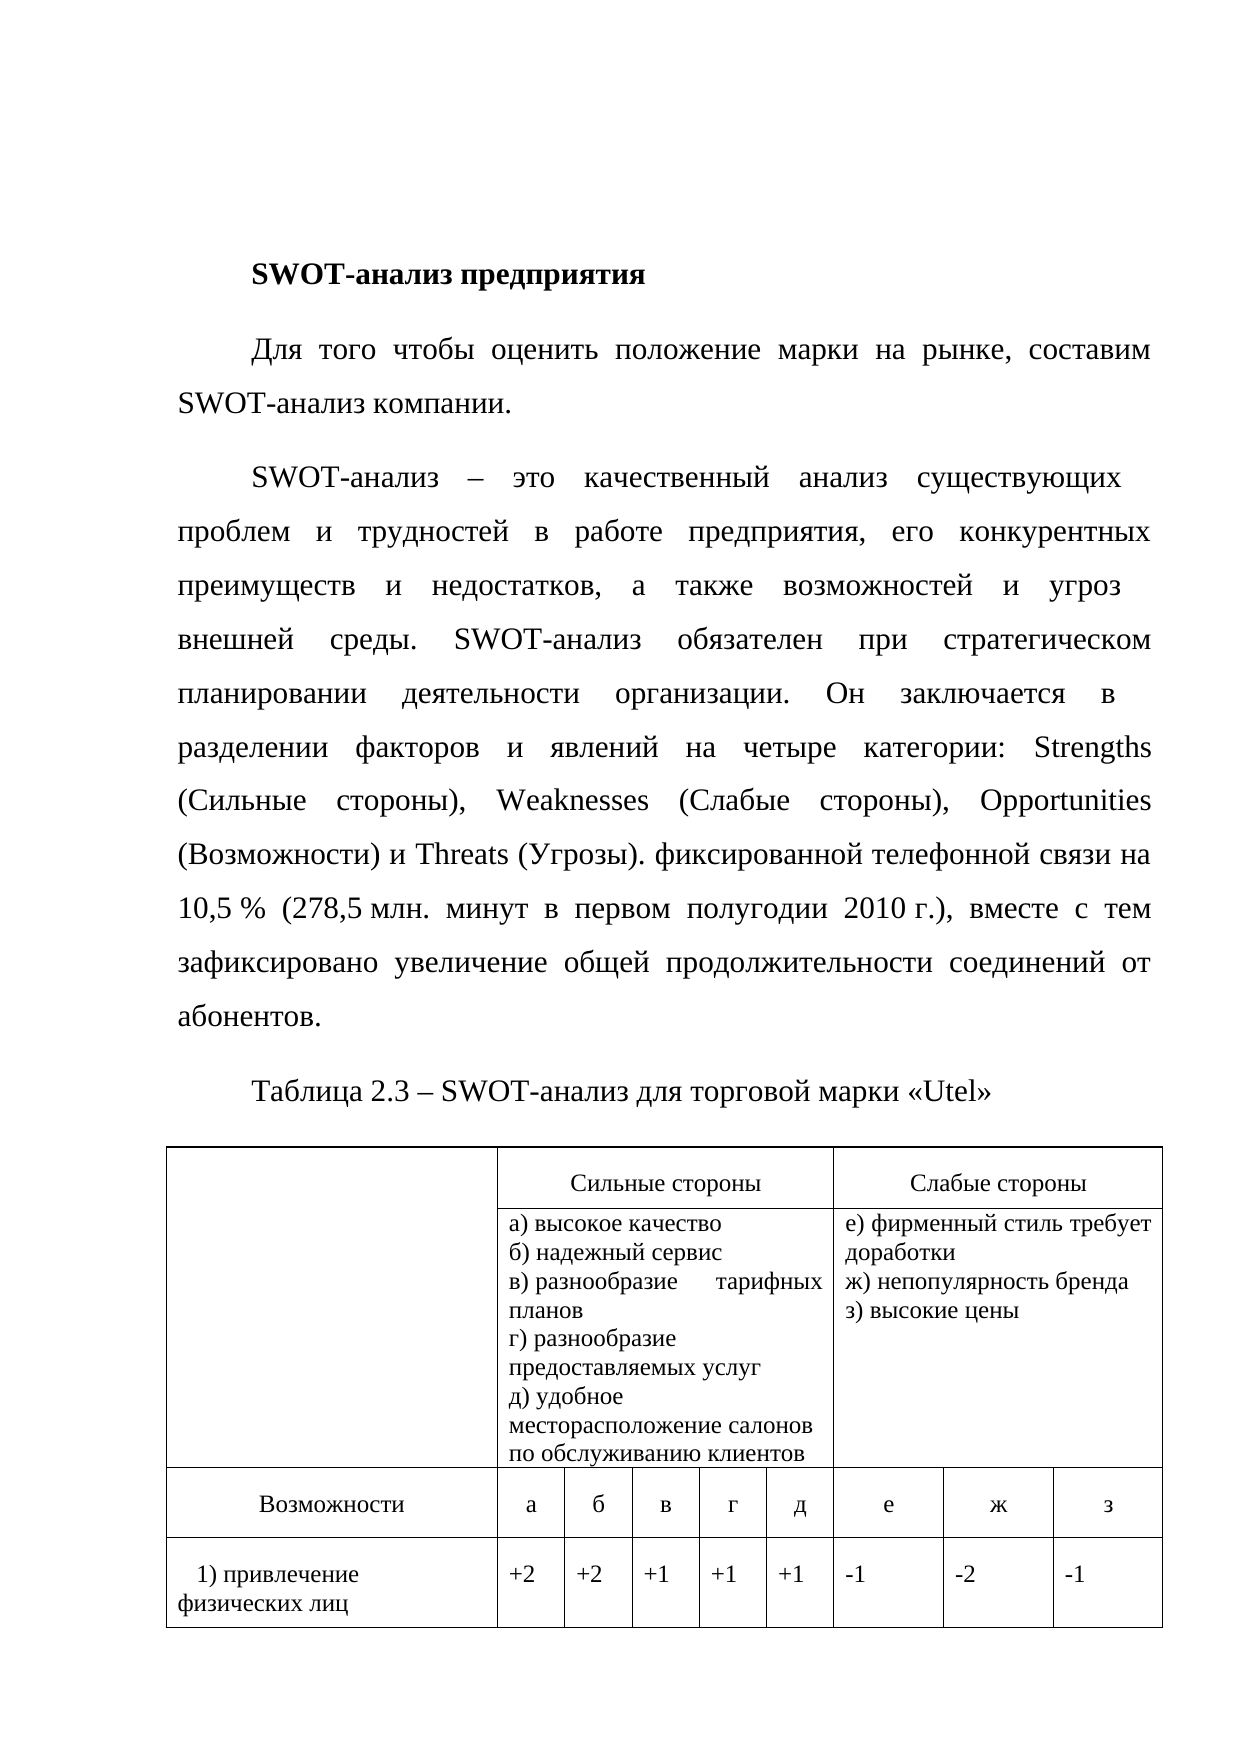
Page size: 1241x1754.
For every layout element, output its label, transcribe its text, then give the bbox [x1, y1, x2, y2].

text Для того чтобы оценить положение марки на рынке, составим SWOT-анализ компании. [177, 330, 1152, 420]
table_cell в [633, 1468, 699, 1537]
table_cell е [834, 1468, 943, 1537]
table_cell б [565, 1468, 632, 1537]
table_cell а [498, 1468, 564, 1537]
table_cell +1 [767, 1538, 833, 1627]
table_cell е) фирменный стиль требует доработки ж) непопулярность бренда з) высокие цены [834, 1209, 1162, 1467]
table_cell ж [944, 1468, 1053, 1537]
text SWOT-анализ – это качественный анализ существующих проблем и трудностей в работе предприятия, его конкурентных преимуществ и недостатков, а также возможностей и угроз внешней среды. SWOT-анализ обязателен при стратегическом планировании деятельности организации. Он заключается в разделении факторов и явлений на четыре категории: Strengths (Сильные стороны), Weaknesses (Слабые стороны), Opportunities (Возможности) и Threats (Угрозы). фиксированной телефонной связи на 10,5 % (278,5 млн. минут в первом полугодии 2010 г.), вместе с тем зафиксировано увеличение общей продолжительности соединений от абонентов. [177, 458, 1152, 1033]
table_cell -2 [944, 1538, 1053, 1627]
table_cell а) высокое качество б) надежный сервис в) разнообразие тарифных планов г) разнообразие предоставляемых услуг д) удобное месторасположение салонов по обслуживанию клиентов [498, 1209, 833, 1467]
table_header [167, 1148, 497, 1467]
table_cell -1 [1054, 1538, 1162, 1627]
text Таблица 2.3 – SWOT-анализ для торговой марки «Utel» [177, 1072, 1152, 1108]
table_header Слабые стороны [834, 1148, 1162, 1207]
table_cell 1) привлечение физических лиц [167, 1538, 497, 1627]
table_cell г [700, 1468, 766, 1537]
table_cell +2 [498, 1538, 564, 1627]
table_header Сильные стороны [498, 1148, 833, 1207]
table_cell +1 [633, 1538, 699, 1627]
table_cell Возможности [167, 1468, 497, 1537]
table_cell з [1054, 1468, 1162, 1537]
table_cell д [767, 1468, 833, 1537]
table_cell -1 [834, 1538, 943, 1627]
table_cell +2 [565, 1538, 632, 1627]
table_cell +1 [700, 1538, 766, 1627]
subtitle SWOT-анализ предприятия [177, 255, 1152, 291]
